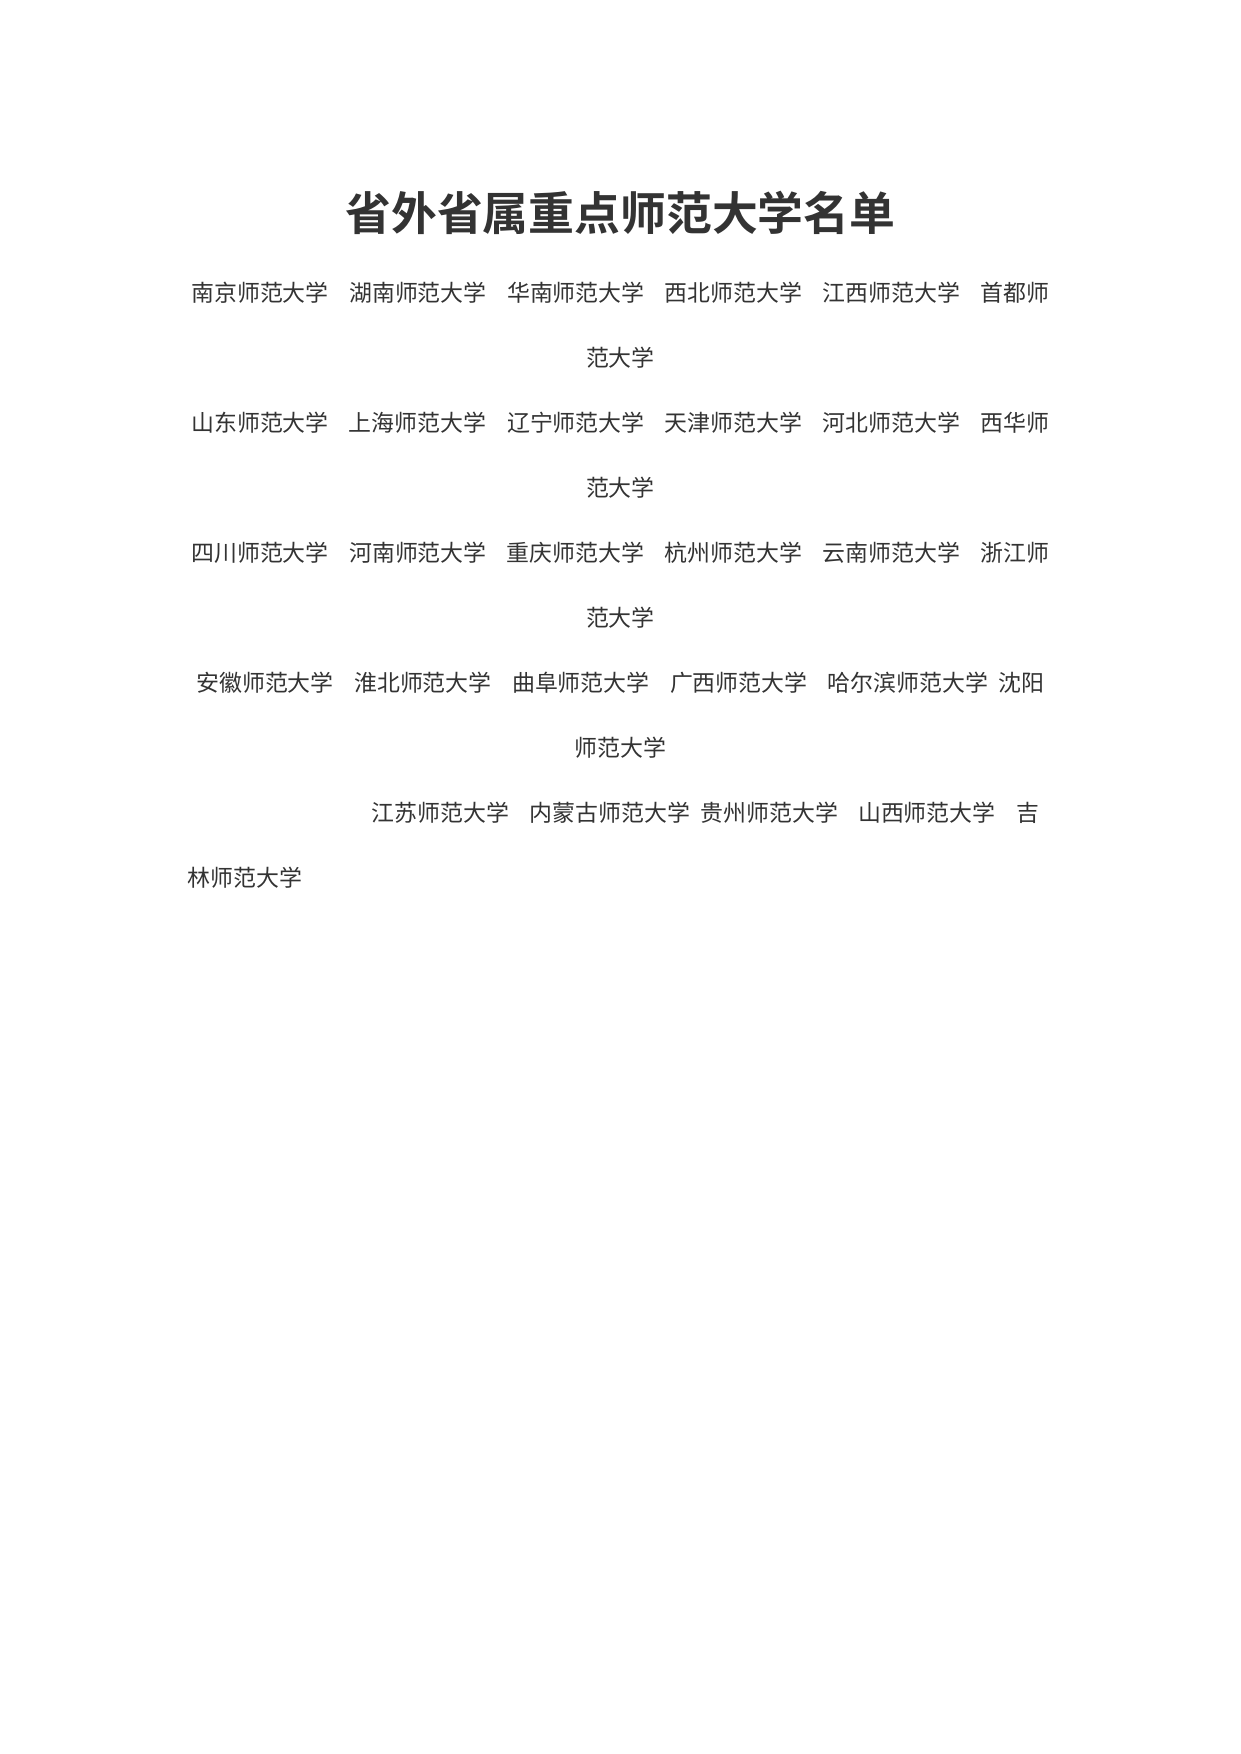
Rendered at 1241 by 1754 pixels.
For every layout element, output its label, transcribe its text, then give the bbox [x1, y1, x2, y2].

text 南京师范大学 湖南师范大学 华南师范大学 西北师范大学 江西师范大学 首都师范大学 [187, 259, 1053, 389]
text 四川师范大学 河南师范大学 重庆师范大学 杭州师范大学 云南师范大学 浙江师范大学 [187, 519, 1053, 649]
text 省外省属重点师范大学名单 [187, 162, 1053, 259]
text 江苏师范大学 内蒙古师范大学 贵州师范大学 山西师范大学 吉林师范大学 [187, 779, 1053, 909]
text 安徽师范大学 淮北师范大学 曲阜师范大学 广西师范大学 哈尔滨师范大学 沈阳师范大学 [187, 649, 1053, 779]
text 山东师范大学 上海师范大学 辽宁师范大学 天津师范大学 河北师范大学 西华师范大学 [187, 389, 1053, 519]
